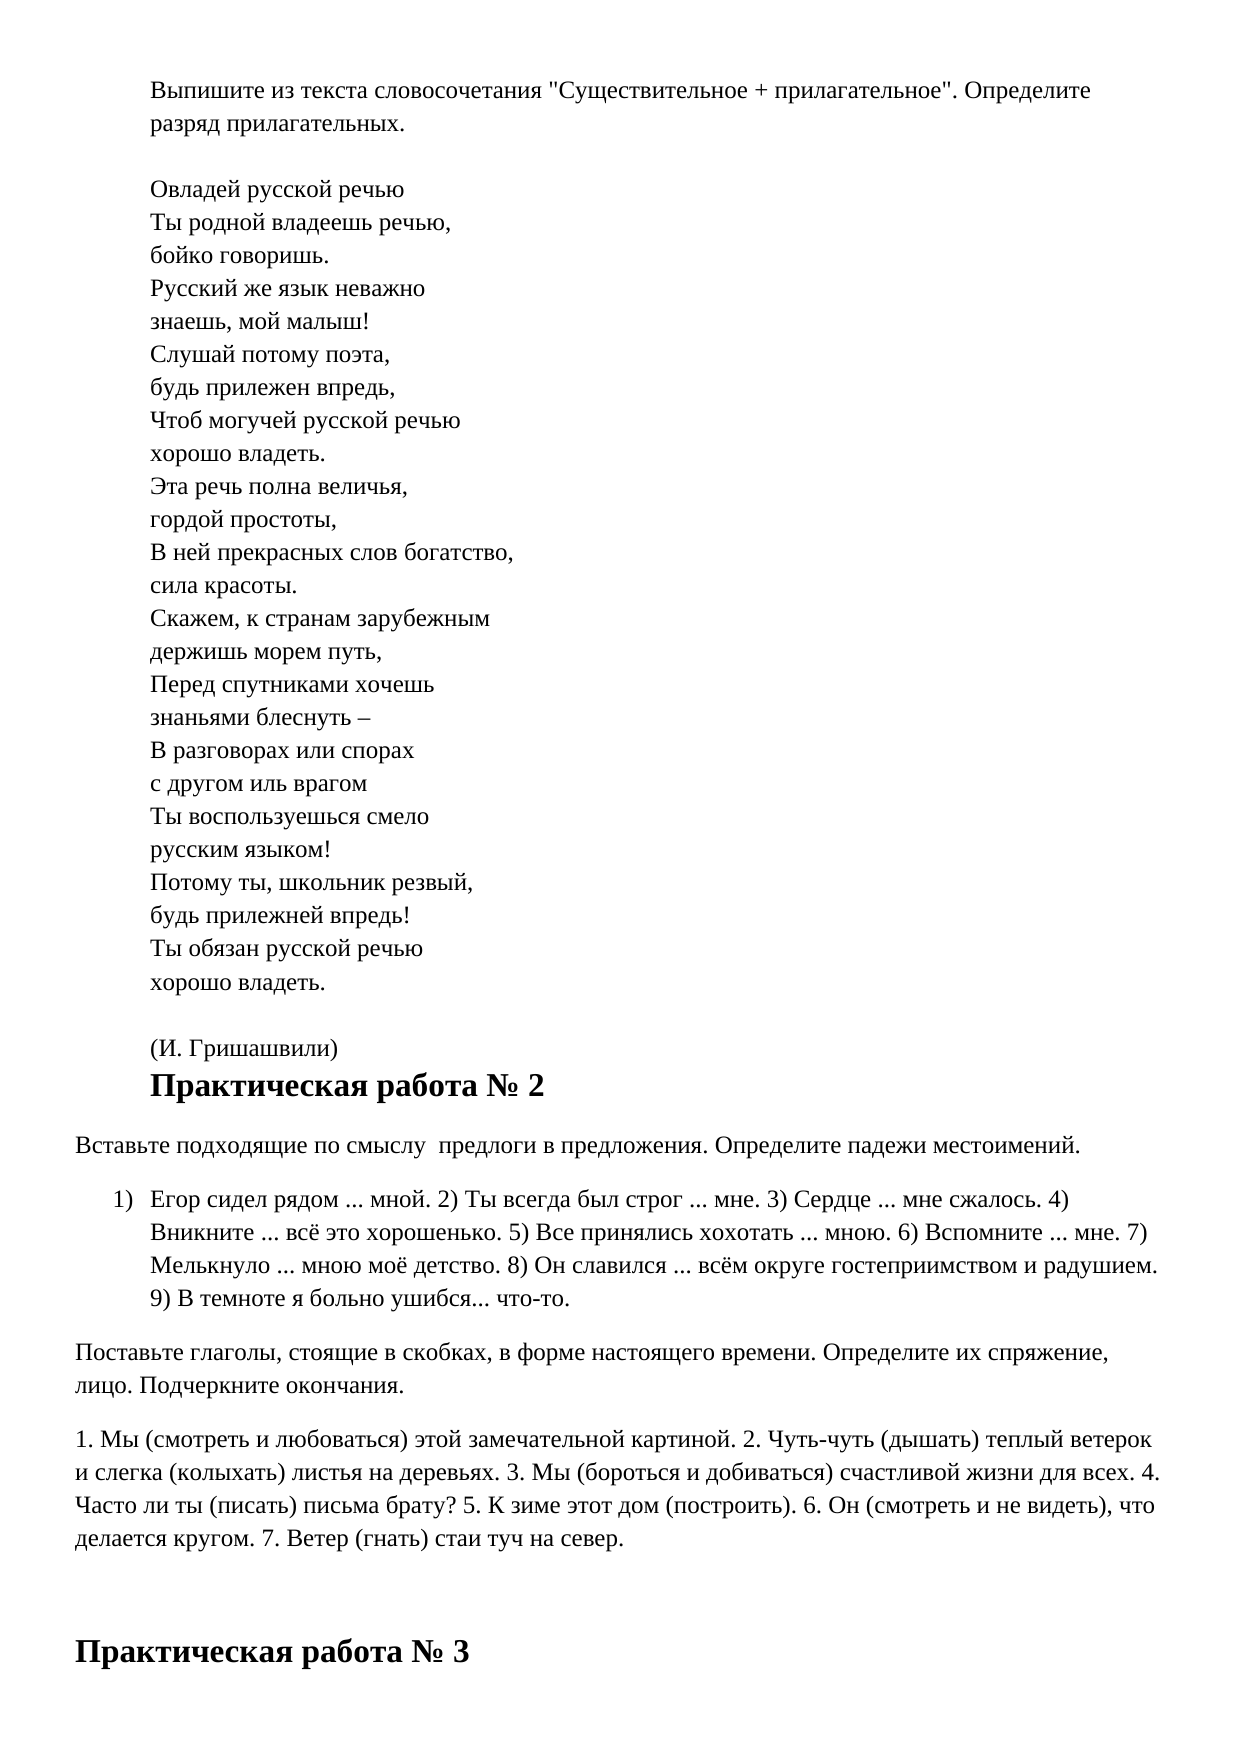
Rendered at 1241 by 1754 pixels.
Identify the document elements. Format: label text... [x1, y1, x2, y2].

text Практическая работа № 3 [75, 1631, 1165, 1669]
list Ты воспользуешься смело [150, 801, 1165, 830]
text Вставьте подходящие по смыслу предлоги в предложения. Определите падежи местоимений. [75, 1131, 1165, 1159]
list знаешь, мой малыш! [150, 306, 1165, 335]
list будь прилежен впредь, [150, 372, 1165, 401]
list Выпишите из текста словосочетания "Существительное + прилагательное". Определите разряд прилагательных. [150, 75, 1165, 137]
list хорошо владеть. [150, 967, 1165, 995]
list В разговорах или спорах [150, 735, 1165, 764]
list будь прилежней впредь! [150, 901, 1165, 929]
list Русский же язык неважно [150, 273, 1165, 302]
list гордой простоты, [150, 504, 1165, 533]
list Егор сидел рядом ... мной. 2) Ты всегда был строг ... мне. 3) Сердце ... мне сжалось. 4) Вникните ... всё это хорошенько. 5) Все принялись хохотать ... мною. 6) Вспомните ... мне. 7) Мелькнуло ... мною моё детство. 8) Он славился ... всём округе гостеприимством и радушием. 9) В темноте я больно ушибся... что-то. [112, 1184, 1165, 1312]
list Чтоб могучей русской речью [150, 405, 1165, 434]
text 1. Мы (смотреть и любоваться) этой замечательной картиной. 2. Чуть-чуть (дышать) теплый ветерок и слегка (колыхать) листья на деревьях. 3. Мы (бороться и добиваться) счастливой жизни для всех. 4. Часто ли ты (писать) письма брату? 5. К зиме этот дом (построить). 6. Он (смотреть и не видеть), что делается кругом. 7. Ветер (гнать) стаи туч на север. [75, 1424, 1165, 1552]
list Слушай потому поэта, [150, 339, 1165, 368]
list Ты родной владеешь речью, [150, 207, 1165, 236]
list Перед спутниками хочешь [150, 669, 1165, 698]
list Практическая работа № 2 [150, 1066, 1165, 1104]
list знаньями блеснуть – [150, 702, 1165, 731]
list В ней прекрасных слов богатство, [150, 537, 1165, 566]
list хорошо владеть. [150, 438, 1165, 467]
list Овладей русской речью [150, 174, 1165, 203]
list сила красоты. [150, 570, 1165, 599]
text Поставьте глаголы, стоящие в скобках, в форме настоящего времени. Определите их спряжение, лицо. Подчеркните окончания. [75, 1337, 1165, 1399]
list Ты обязан русской речью [150, 933, 1165, 962]
list держишь морем путь, [150, 636, 1165, 665]
list бойко говоришь. [150, 240, 1165, 269]
list (И. Гришашвили) [150, 1033, 1165, 1061]
list русским языком! [150, 834, 1165, 863]
list Потому ты, школьник резвый, [150, 867, 1165, 896]
list с другом иль врагом [150, 768, 1165, 797]
list Эта речь полна величья, [150, 471, 1165, 500]
list Скажем, к странам зарубежным [150, 603, 1165, 632]
